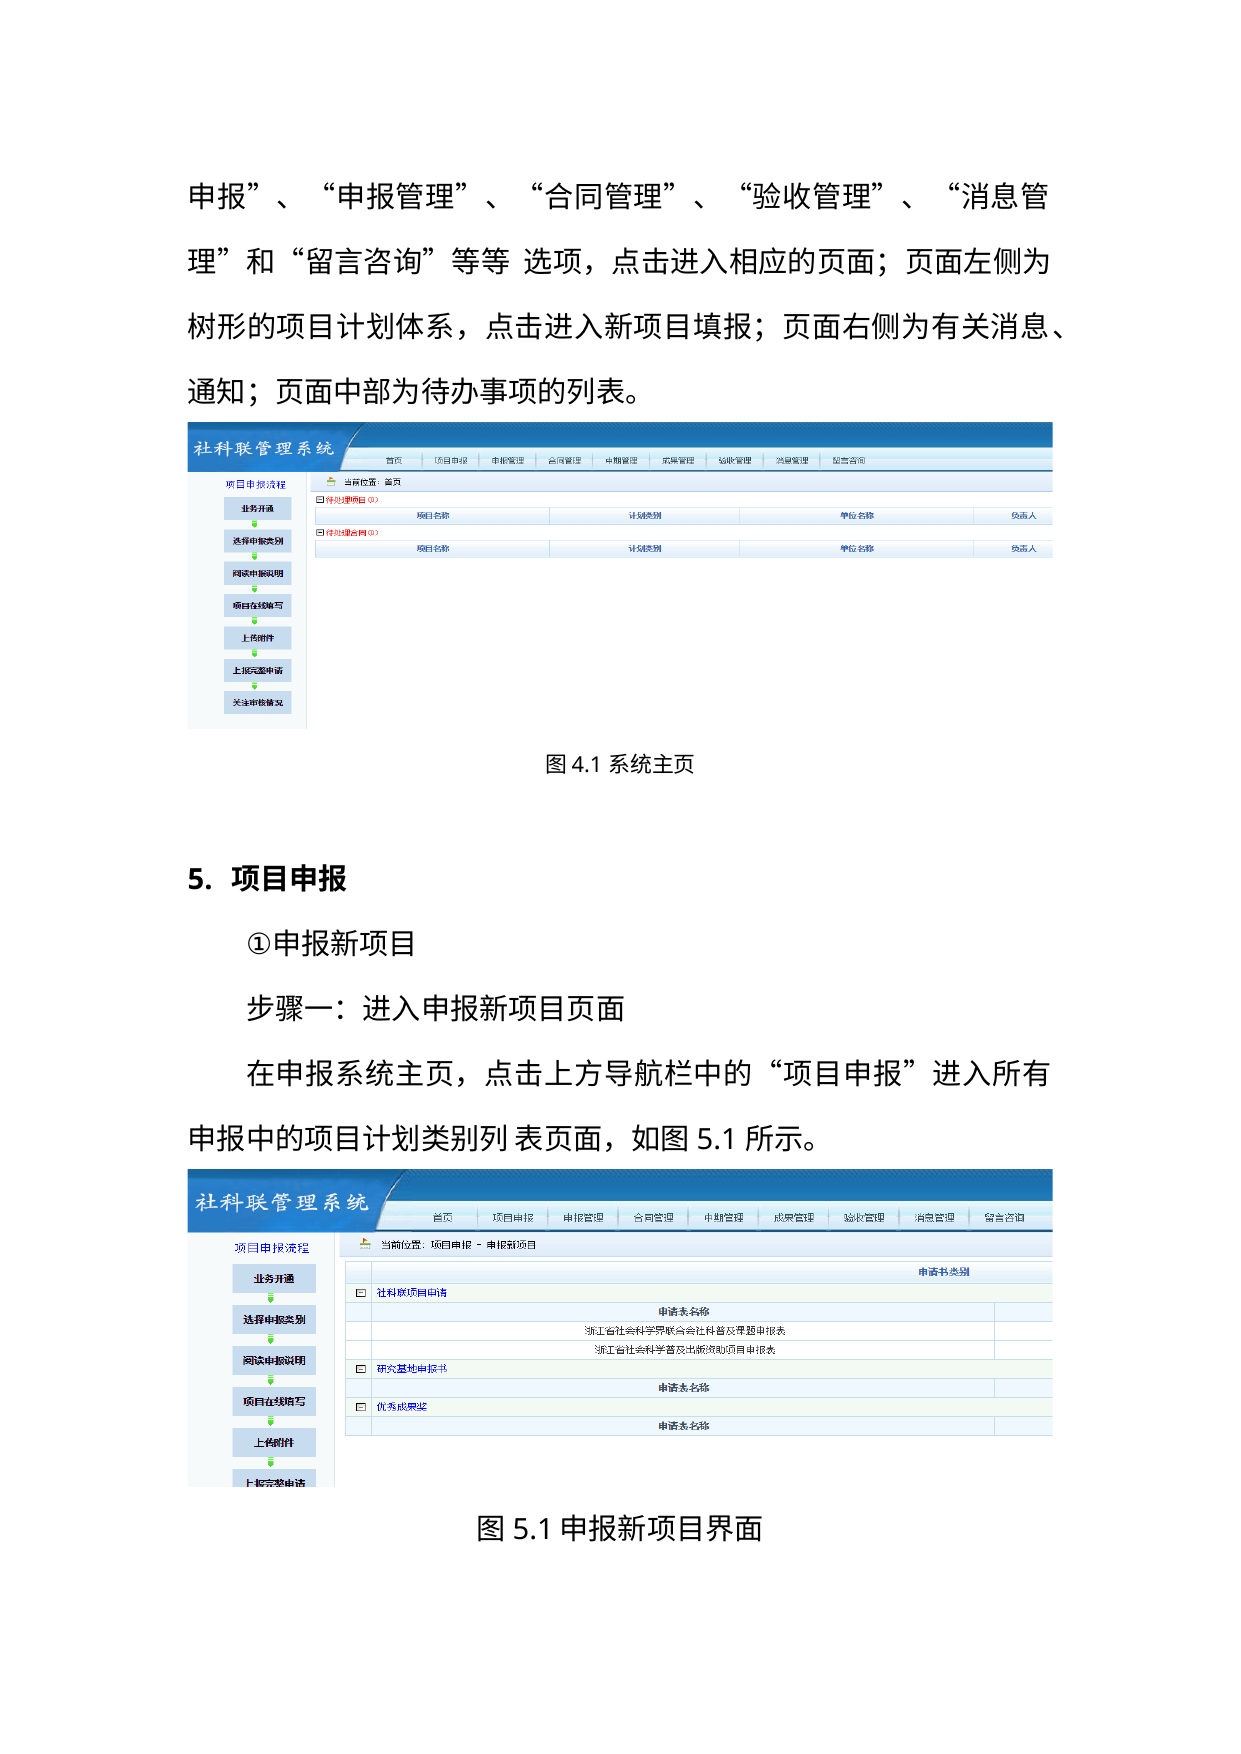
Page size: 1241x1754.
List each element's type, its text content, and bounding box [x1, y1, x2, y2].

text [187, 162, 1053, 422]
text 图 4.1 系统主页 [187, 747, 1053, 779]
text 在申报系统主页，点击上方导航栏中的“项目申报”进入所有申报中的项目计划类别列 表页面，如图 5.1 所示。 [187, 1039, 1053, 1169]
picture [187, 422, 1053, 729]
text ①申报新项目 [187, 909, 1053, 974]
text 步骤一：进入申报新项目页面 [187, 974, 1053, 1039]
picture [187, 1169, 1053, 1487]
list 项目申报 [187, 844, 1053, 909]
text 图 5.1申报新项目界面 [187, 1494, 1053, 1559]
